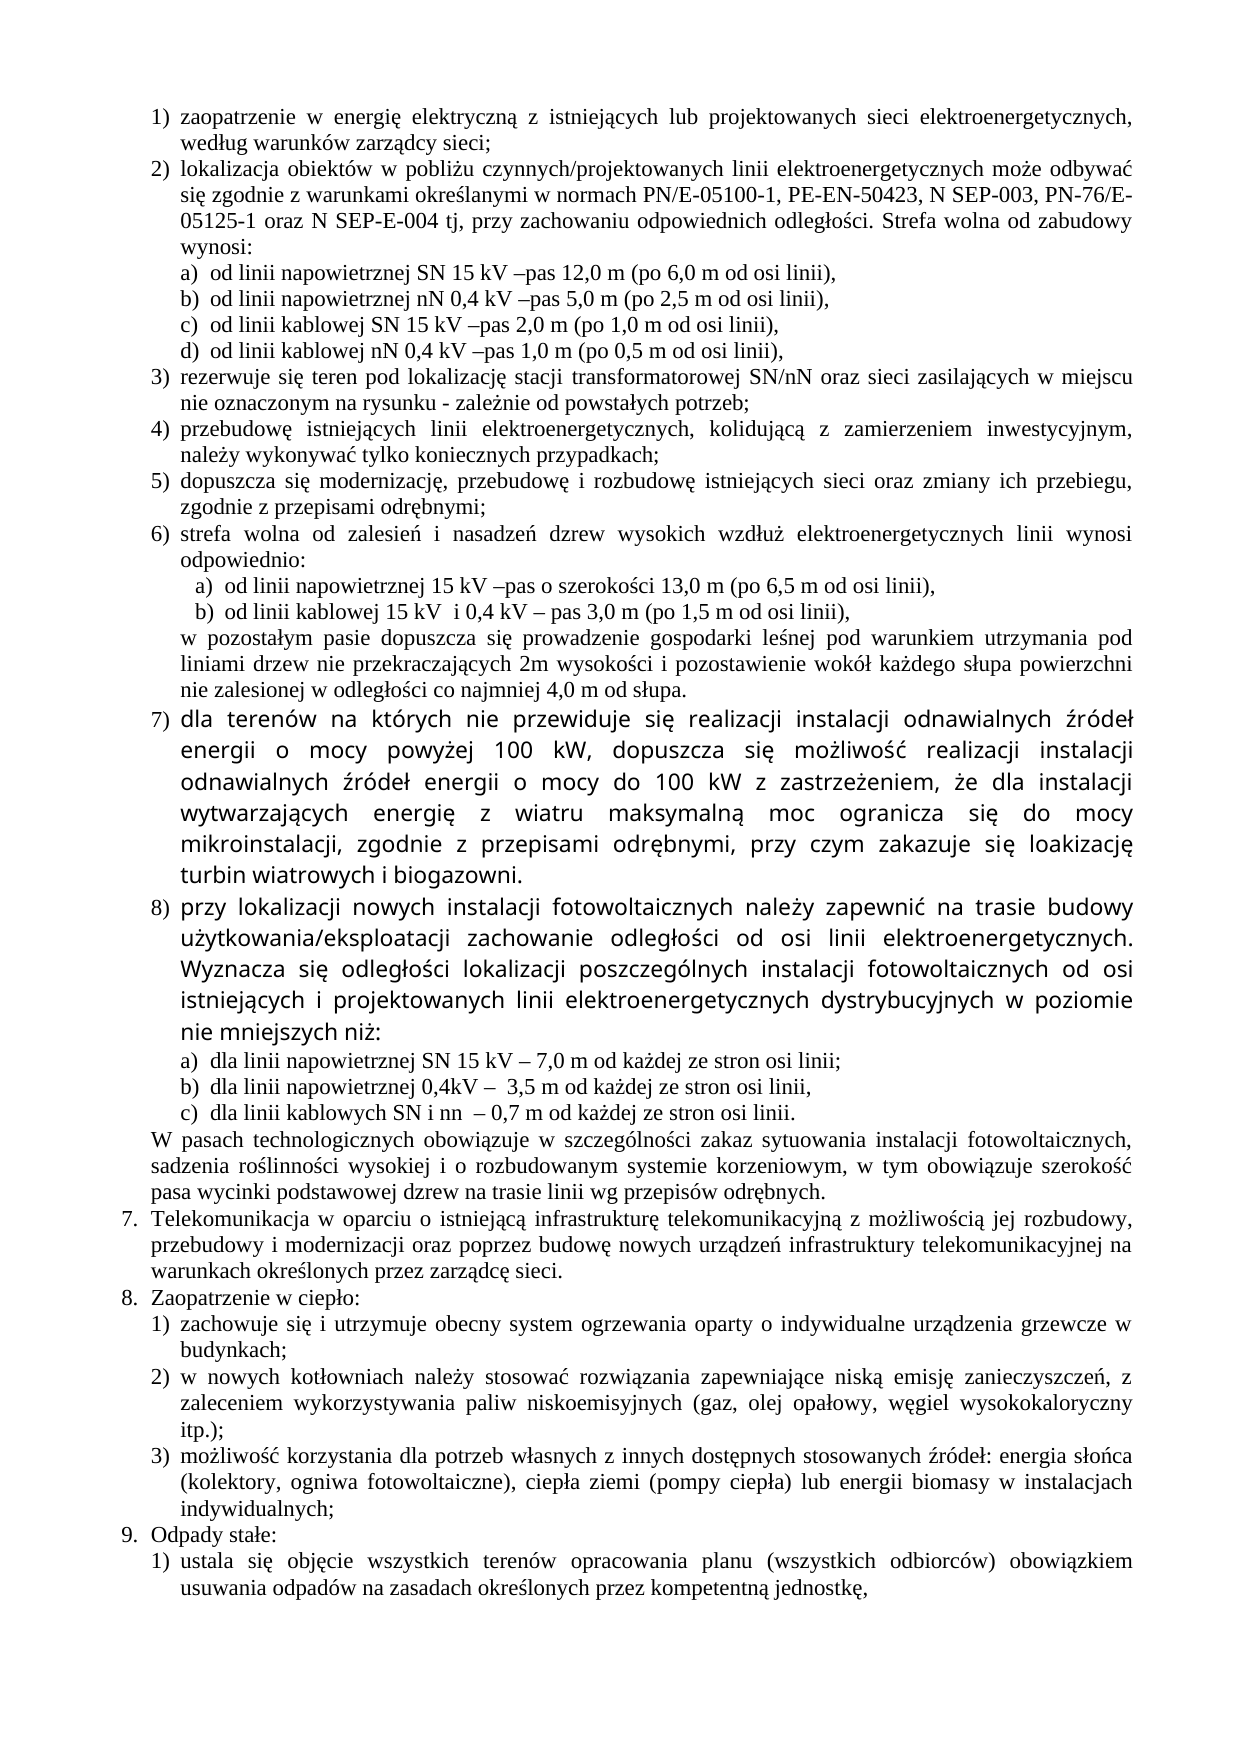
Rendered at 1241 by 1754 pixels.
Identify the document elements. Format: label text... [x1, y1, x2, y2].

list przebudowę istniejących linii elektroenergetycznych, kolidującą z zamierzeniem inwestycyjnym, należy wykonywać tylko koniecznych przypadkach; [151, 416, 1134, 468]
list od linii napowietrznej nN 0,4 kV –pas 5,0 m (po 2,5 m od osi linii), [180, 286, 1134, 312]
list dla linii kablowych SN i nn – 0,7 m od każdej ze stron osi linii. [180, 1099, 1134, 1126]
list przy lokalizacji nowych instalacji fotowoltaicznych należy zapewnić na trasie budowy użytkowania/eksploatacji zachowanie odległości od osi linii elektroenergetycznych. Wyznacza się odległości lokalizacji poszczególnych instalacji fotowoltaicznych od osi istniejących i projektowanych linii elektroenergetycznych dystrybucyjnych w poziomie nie mniejszych niż: [151, 890, 1134, 1047]
list Odpady stałe: [121, 1521, 1134, 1547]
list strefa wolna od zalesień i nasadzeń dzrew wysokich wzdłuż elektroenergetycznych linii wynosi odpowiednio: [151, 520, 1134, 573]
text W pasach technologicznych obowiązuje w szczególności zakaz sytuowania instalacji fotowoltaicznych, sadzenia roślinności wysokiej i o rozbudowanym systemie korzeniowym, w tym obowiązuje szerokość pasa wycinki podstawowej dzrew na trasie linii wg przepisów odrębnych. [151, 1126, 1134, 1205]
list możliwość korzystania dla potrzeb własnych z innych dostępnych stosowanych źródeł: energia słońca (kolektory, ogniwa fotowoltaiczne), ciepła ziemi (pompy ciepła) lub energii biomasy w instalacjach indywidualnych; [151, 1442, 1134, 1521]
list ustala się objęcie wszystkich terenów opracowania planu (wszystkich odbiorców) obowiązkiem usuwania odpadów na zasadach określonych przez kompetentną jednostkę, [151, 1547, 1134, 1600]
list Zaopatrzenie w ciepło: [121, 1284, 1134, 1310]
list rezerwuje się teren pod lokalizację stacji transformatorowej SN/nN oraz sieci zasilających w miejscu nie oznaczonym na rysunku - zależnie od powstałych potrzeb; [151, 364, 1134, 416]
list dla terenów na których nie przewiduje się realizacji instalacji odnawialnych źródeł energii o mocy powyżej 100 kW, dopuszcza się możliwość realizacji instalacji odnawialnych źródeł energii o mocy do 100 kW z zastrzeżeniem, że dla instalacji wytwarzających energię z wiatru maksymalną moc ogranicza się do mocy mikroinstalacji, zgodnie z przepisami odrębnymi, przy czym zakazuje się loakizację turbin wiatrowych i biogazowni. [151, 703, 1134, 890]
list od linii napowietrznej SN 15 kV –pas 12,0 m (po 6,0 m od osi linii), [180, 259, 1134, 286]
list od linii kablowej nN 0,4 kV –pas 1,0 m (po 0,5 m od osi linii), [180, 338, 1134, 364]
list zachowuje się i utrzymuje obecny system ogrzewania oparty o indywidualne urządzenia grzewcze w budynkach; [151, 1310, 1134, 1363]
list zaopatrzenie w energię elektryczną z istniejących lub projektowanych sieci elektroenergetycznych, według warunków zarządcy sieci; [151, 103, 1134, 155]
list od linii kablowej SN 15 kV –pas 2,0 m (po 1,0 m od osi linii), [180, 312, 1134, 338]
list dla linii napowietrznej 0,4kV – 3,5 m od każdej ze stron osi linii, [180, 1073, 1134, 1099]
list Telekomunikacja w oparciu o istniejącą infrastrukturę telekomunikacyjną z możliwością jej rozbudowy, przebudowy i modernizacji oraz poprzez budowę nowych urządzeń infrastruktury telekomunikacyjnej na warunkach określonych przez zarządcę sieci. [121, 1205, 1134, 1284]
text w pozostałym pasie dopuszcza się prowadzenie gospodarki leśnej pod warunkiem utrzymania pod liniami drzew nie przekraczających 2m wysokości i pozostawienie wokół każdego słupa powierzchni nie zalesionej w odległości co najmniej 4,0 m od słupa. [180, 625, 1134, 703]
list od linii napowietrznej 15 kV –pas o szerokości 13,0 m (po 6,5 m od osi linii), [195, 573, 1134, 599]
list dopuszcza się modernizację, przebudowę i rozbudowę istniejących sieci oraz zmiany ich przebiegu, zgodnie z przepisami odrębnymi; [151, 468, 1134, 520]
list lokalizacja obiektów w pobliżu czynnych/projektowanych linii elektroenergetycznych może odbywać się zgodnie z warunkami określanymi w normach PN/E-05100-1, PE-EN-50423, N SEP-003, PN-76/E-05125-1 oraz N SEP-E-004 tj, przy zachowaniu odpowiednich odległości. Strefa wolna od zabudowy wynosi: [151, 155, 1134, 259]
list od linii kablowej 15 kV i 0,4 kV – pas 3,0 m (po 1,5 m od osi linii), [195, 599, 1134, 625]
list w nowych kotłowniach należy stosować rozwiązania zapewniające niską emisję zanieczyszczeń, z zaleceniem wykorzystywania paliw niskoemisyjnych (gaz, olej opałowy, węgiel wysokokaloryczny itp.); [151, 1363, 1134, 1442]
list dla linii napowietrznej SN 15 kV – 7,0 m od każdej ze stron osi linii; [180, 1047, 1134, 1073]
